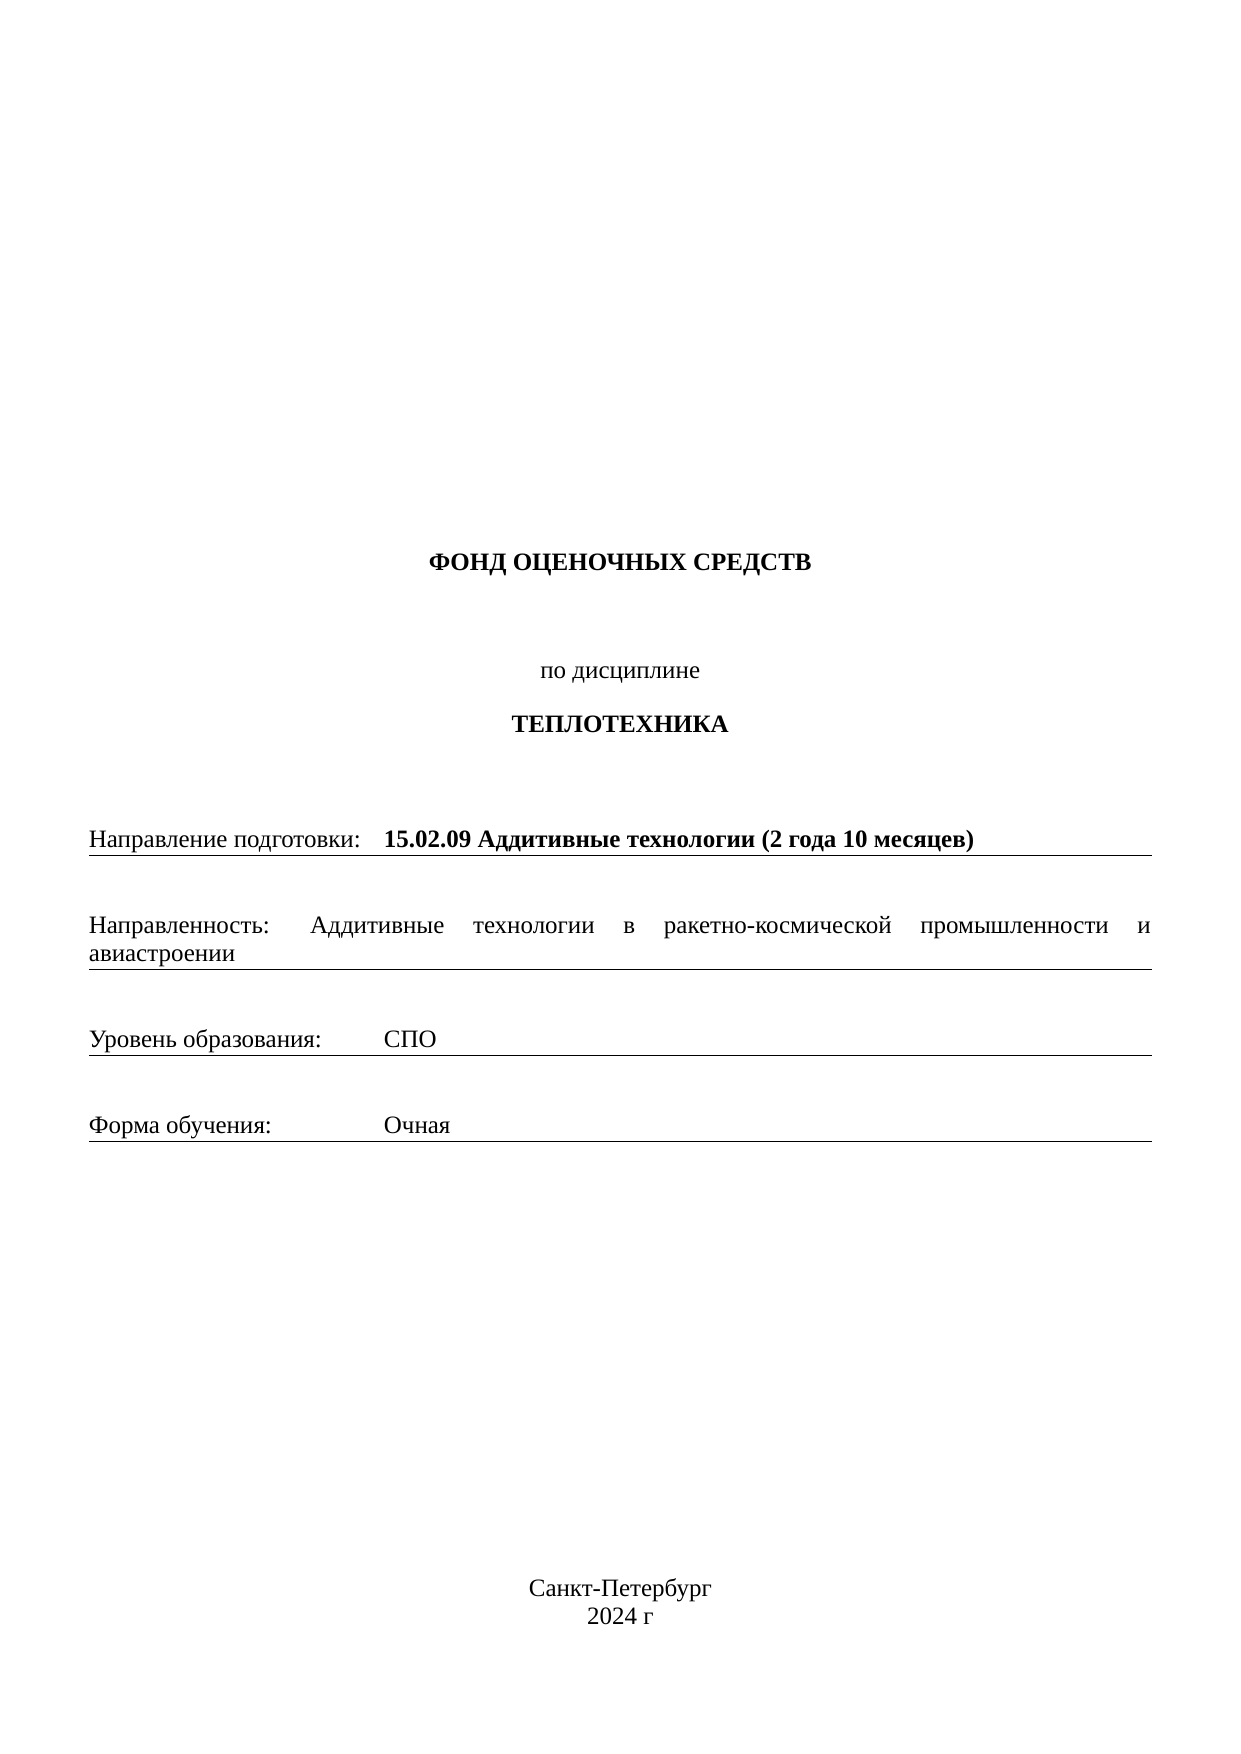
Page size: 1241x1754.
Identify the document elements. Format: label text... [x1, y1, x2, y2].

text Уровень образования: СПО [89, 1024, 1152, 1055]
text по дисциплине [89, 655, 1152, 684]
text Направленность: Аддитивные технологии в ракетно-космической промышленности и авиастроении [89, 910, 1152, 969]
text 2024 г [89, 1601, 1152, 1630]
text ФОНД ОЦЕНОЧНЫХ СРЕДСТВ [89, 547, 1152, 576]
text Санкт-Петербург [89, 1573, 1152, 1601]
text Форма обучения: Очная [89, 1110, 1152, 1141]
text Направление подготовки: 15.02.09 Аддитивные технологии (2 года 10 месяцев) [89, 824, 1152, 855]
text ТЕПЛОТЕХНИКА [89, 709, 1152, 738]
